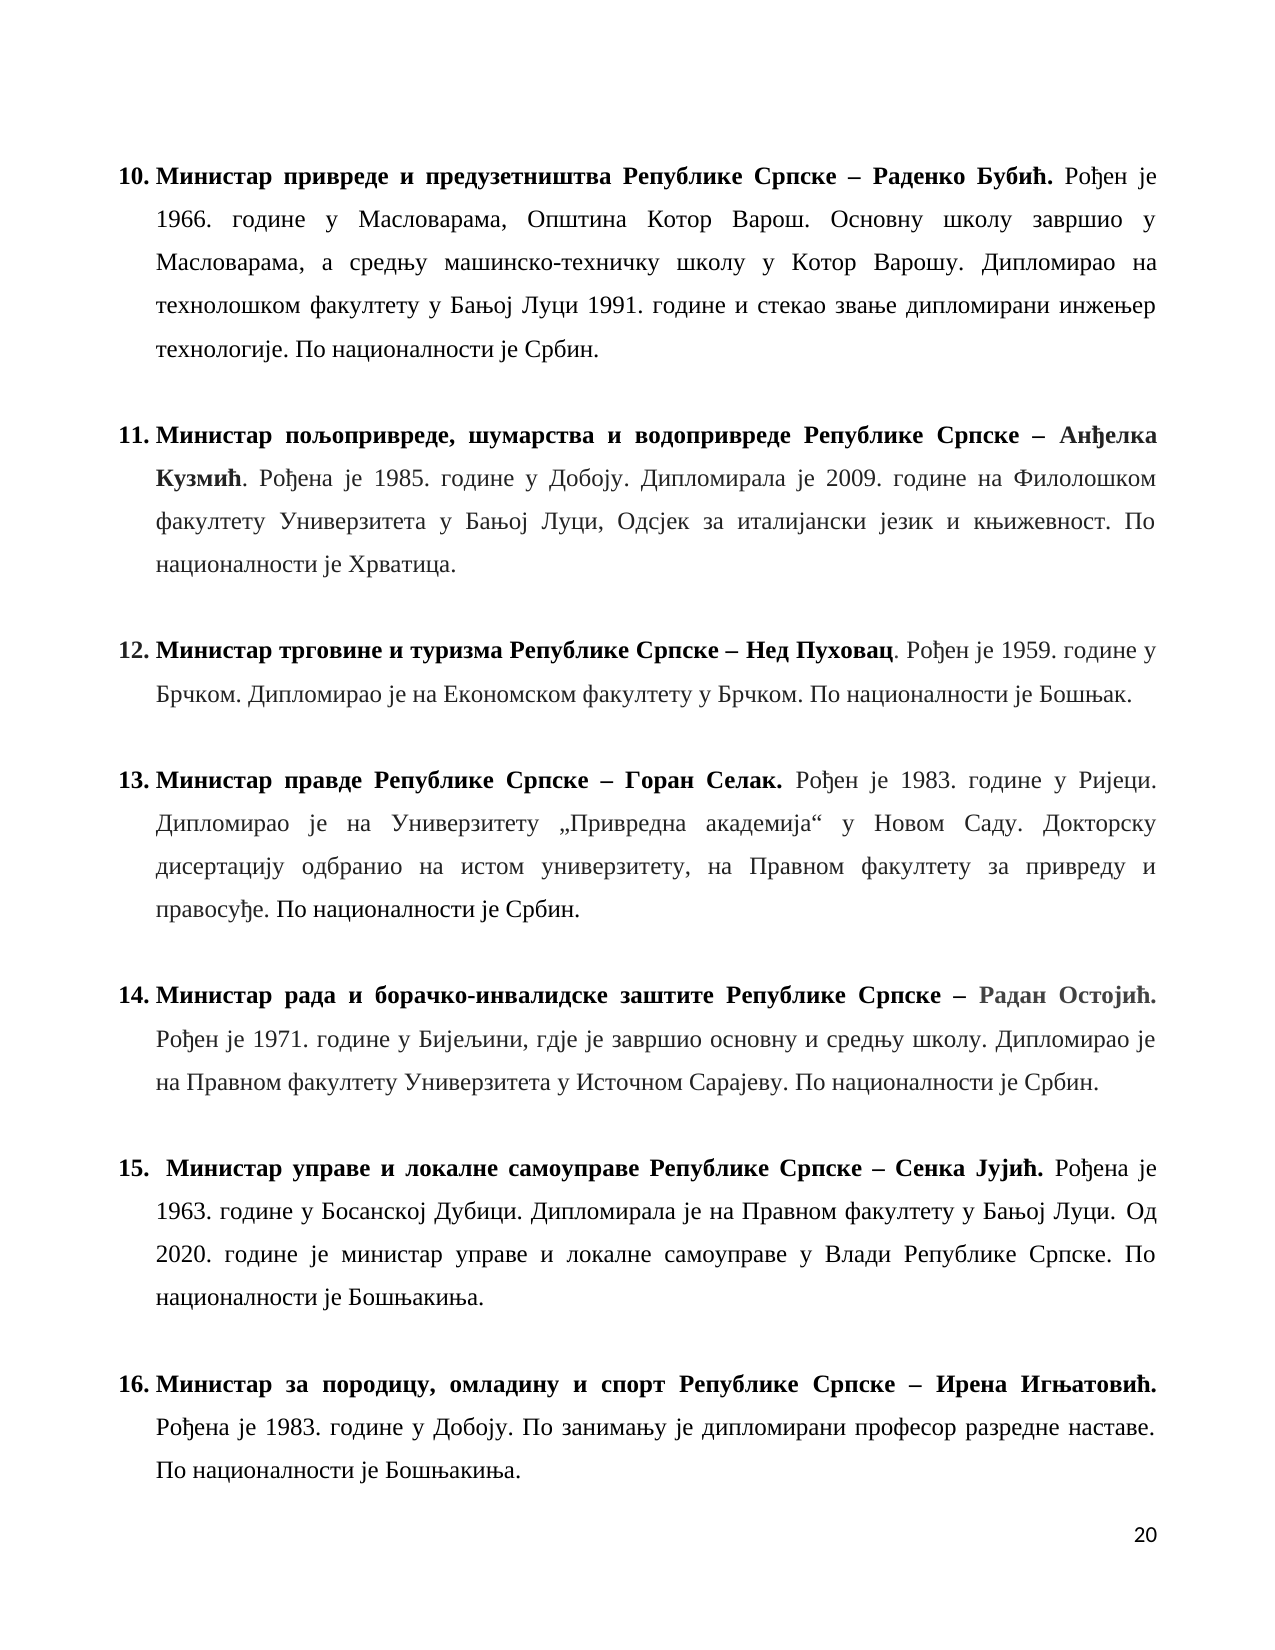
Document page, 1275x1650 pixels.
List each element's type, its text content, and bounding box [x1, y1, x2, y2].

list Министар пољопривреде, шумарства и водопривреде Републике Српске – Анђелка Кузмић. Рођена је 1985. године у Добоју. Дипломирала је 2009. године на Филолошком факултету Универзитета у Бањој Луци, Одсјек за италијански језик и књижевност. По националности је Хрватица. [118, 420, 1157, 578]
list Министар трговине и туризма Републике Српске – Нед Пуховац. Рођен је 1959. године у Брчком. Дипломирао је на Економском факултету у Брчком. По националности је Бошњак. [118, 636, 1157, 707]
list Министар рада и борачко-инвалидске заштите Републике Српске – Радан Остојић. Рођен је 1971. године у Бијељини, гдје је завршио основну и средњу школу. Дипломирао је на Правном факултету Универзитета у Источном Сарајеву. По националности је Србин. [118, 981, 1157, 1096]
list Министар правде Републике Српске – Горан Селак. Рођен је 1983. године у Ријеци. Дипломирао је на Универзитету „Привредна академија“ у Новом Саду. Докторску дисертацију одбранио на истом универзитету, на Правном факултету за привреду и правосуђе. По националности је Србин. [118, 765, 1157, 923]
list Министар за породицу, омладину и спорт Републике Српске – Ирена Игњатовић. Рођена је 1983. године у Добоју. По занимању је дипломирани професор разредне наставе. По националности је Бошњакиња. [118, 1369, 1157, 1484]
list Министар управе и локалне самоуправе Републике Српске – Сенка Јујић. Рођена је 1963. године у Босанској Дубици. Дипломирала је на Правном факултету у Бањој Луци. Од 2020. године је министар управе и локалне самоуправе у Влади Републике Српске. По националности је Бошњакиња. [118, 1153, 1157, 1311]
list Министар привреде и предузетништва Републике Српске – Раденко Бубић. Рођен је 1966. године у Масловарама, Општина Котор Варош. Основну школу завршио у Масловарама, а средњу машинско-техничку школу у Котор Варошу. Дипломирао на технолошком факултету у Бањој Луци 1991. године и стекао звање дипломирани инжењер технологије. По националности је Србин. [118, 161, 1157, 362]
